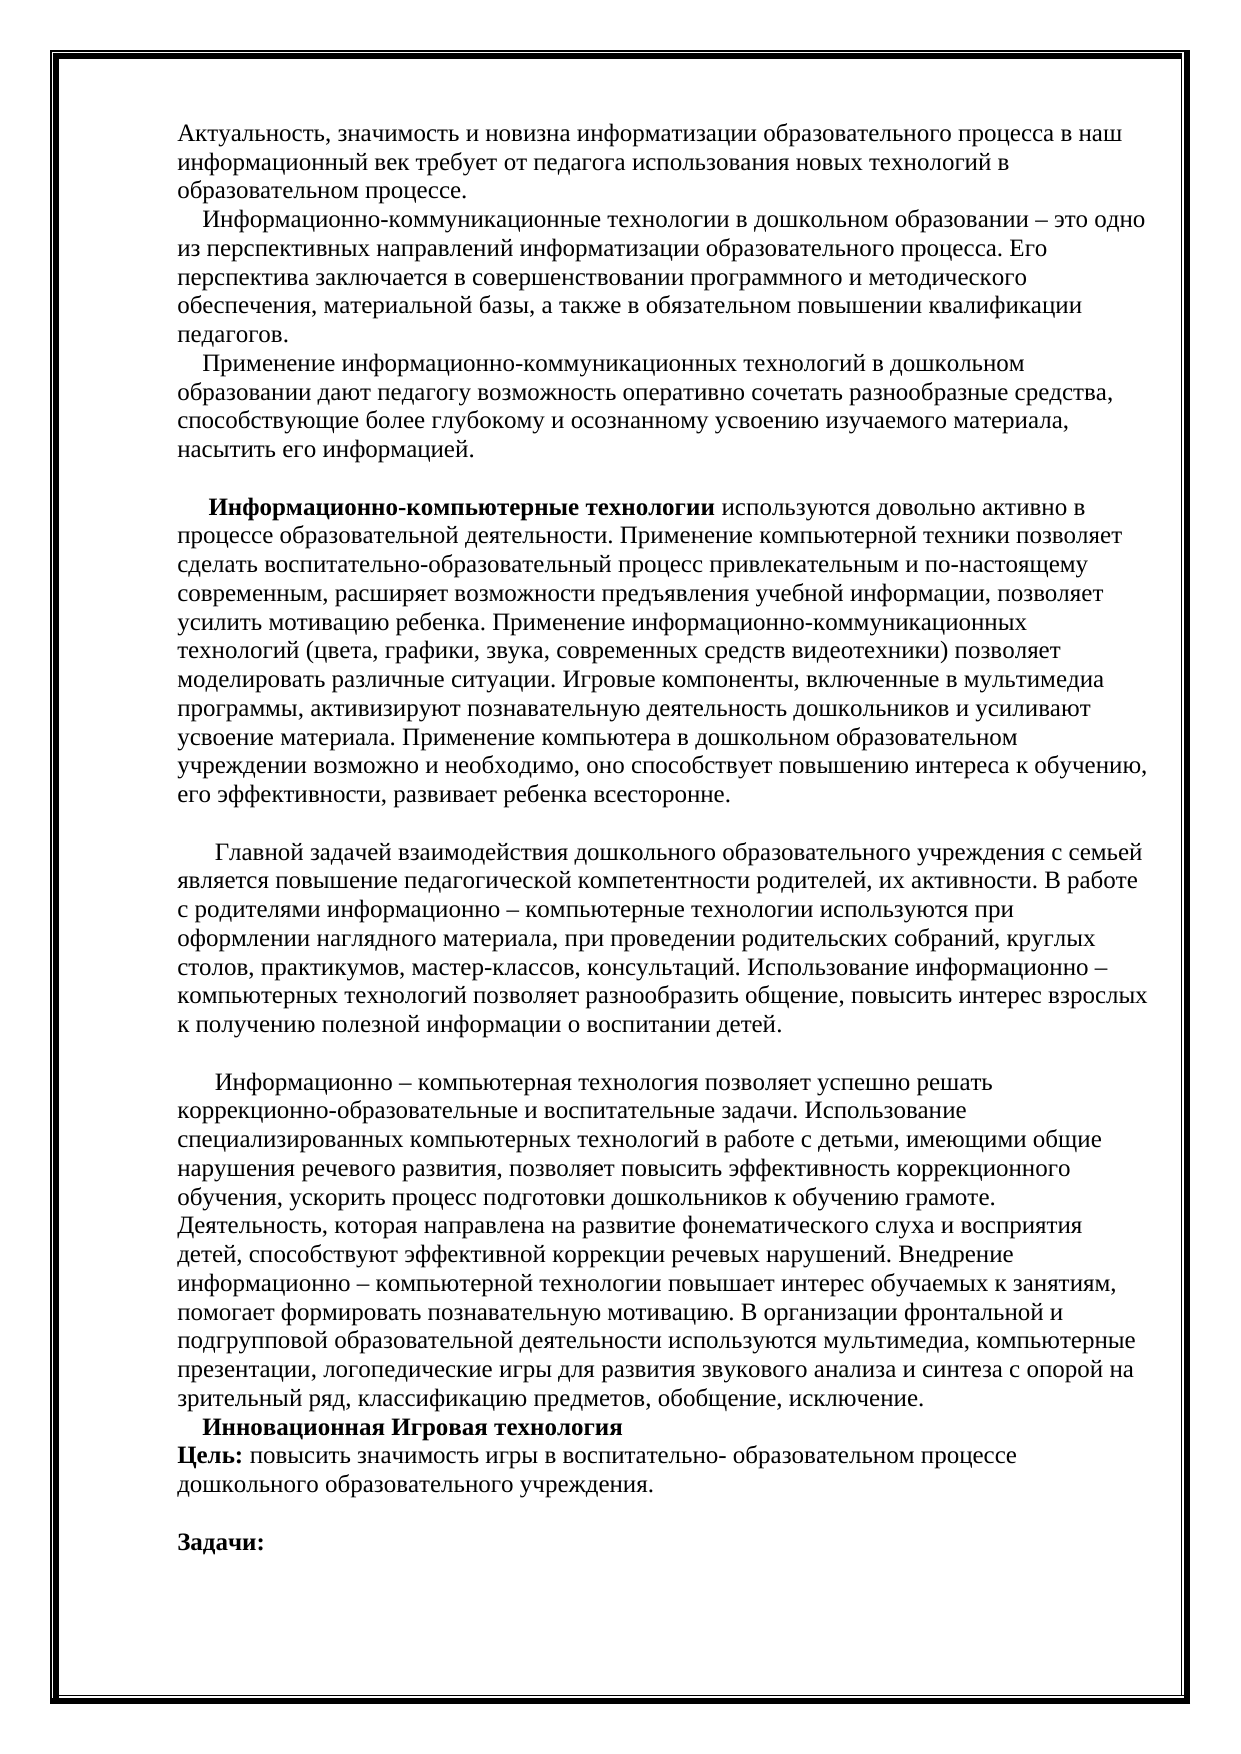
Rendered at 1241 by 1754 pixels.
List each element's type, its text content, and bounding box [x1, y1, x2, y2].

text Инновационная Игровая технология [177, 1412, 1152, 1441]
text Применение информационно-коммуникационных технологий в дошкольном образовании дают педагогу возможность оперативно сочетать разнообразные средства, способствующие более глубокому и осознанному усвоению изучаемого материала, насытить его информацией. [177, 348, 1152, 463]
text Задачи: [177, 1527, 1152, 1556]
text Актуальность, значимость и новизна информатизации образовательного процесса в наш информационный век требует от педагога использования новых технологий в образовательном процессе. [177, 118, 1152, 204]
text Цель: повысить значимость игры в воспитательно- образовательном процессе дошкольного образовательного учреждения. [177, 1441, 1152, 1498]
text Информационно – компьютерная технология позволяет успешно решать коррекционно-образовательные и воспитательные задачи. Использование специализированных компьютерных технологий в работе с детьми, имеющими общие нарушения речевого развития, позволяет повысить эффективность коррекционного обучения, ускорить процесс подготовки дошкольников к обучению грамоте. Деятельность, которая направлена на развитие фонематического слуха и восприятия детей, способствуют эффективной коррекции речевых нарушений. Внедрение информационно – компьютерной технологии повышает интерес обучаемых к занятиям, помогает формировать познавательную мотивацию. В организации фронтальной и подгрупповой образовательной деятельности используются мультимедиа, компьютерные презентации, логопедические игры для развития звукового анализа и синтеза с опорой на зрительный ряд, классификацию предметов, обобщение, исключение. [177, 1067, 1152, 1412]
text Информационно-компьютерные технологии используются довольно активно в процессе образовательной деятельности. Применение компьютерной техники позволяет сделать воспитательно-образовательный процесс привлекательным и по-настоящему современным, расширяет возможности предъявления учебной информации, позволяет усилить мотивацию ребенка. Применение информационно-коммуникационных технологий (цвета, графики, звука, современных средств видеотехники) позволяет моделировать различные ситуации. Игровые компоненты, включенные в мультимедиа программы, активизируют познавательную деятельность дошкольников и усиливают усвоение материала. Применение компьютера в дошкольном образовательном учреждении возможно и необходимо, оно способствует повышению интереса к обучению, его эффективности, развивает ребенка всесторонне. [177, 492, 1152, 808]
text Главной задачей взаимодействия дошкольного образовательного учреждения с семьей является повышение педагогической компетентности родителей, их активности. В работе с родителями информационно – компьютерные технологии используются при оформлении наглядного материала, при проведении родительских собраний, круглых столов, практикумов, мастер-классов, консультаций. Использование информационно – компьютерных технологий позволяет разнообразить общение, повысить интерес взрослых к получению полезной информации о воспитании детей. [177, 837, 1152, 1038]
text Информационно-коммуникационные технологии в дошкольном образовании – это одно из перспективных направлений информатизации образовательного процесса. Его перспектива заключается в совершенствовании программного и методического обеспечения, материальной базы, а также в обязательном повышении квалификации педагогов. [177, 204, 1152, 348]
